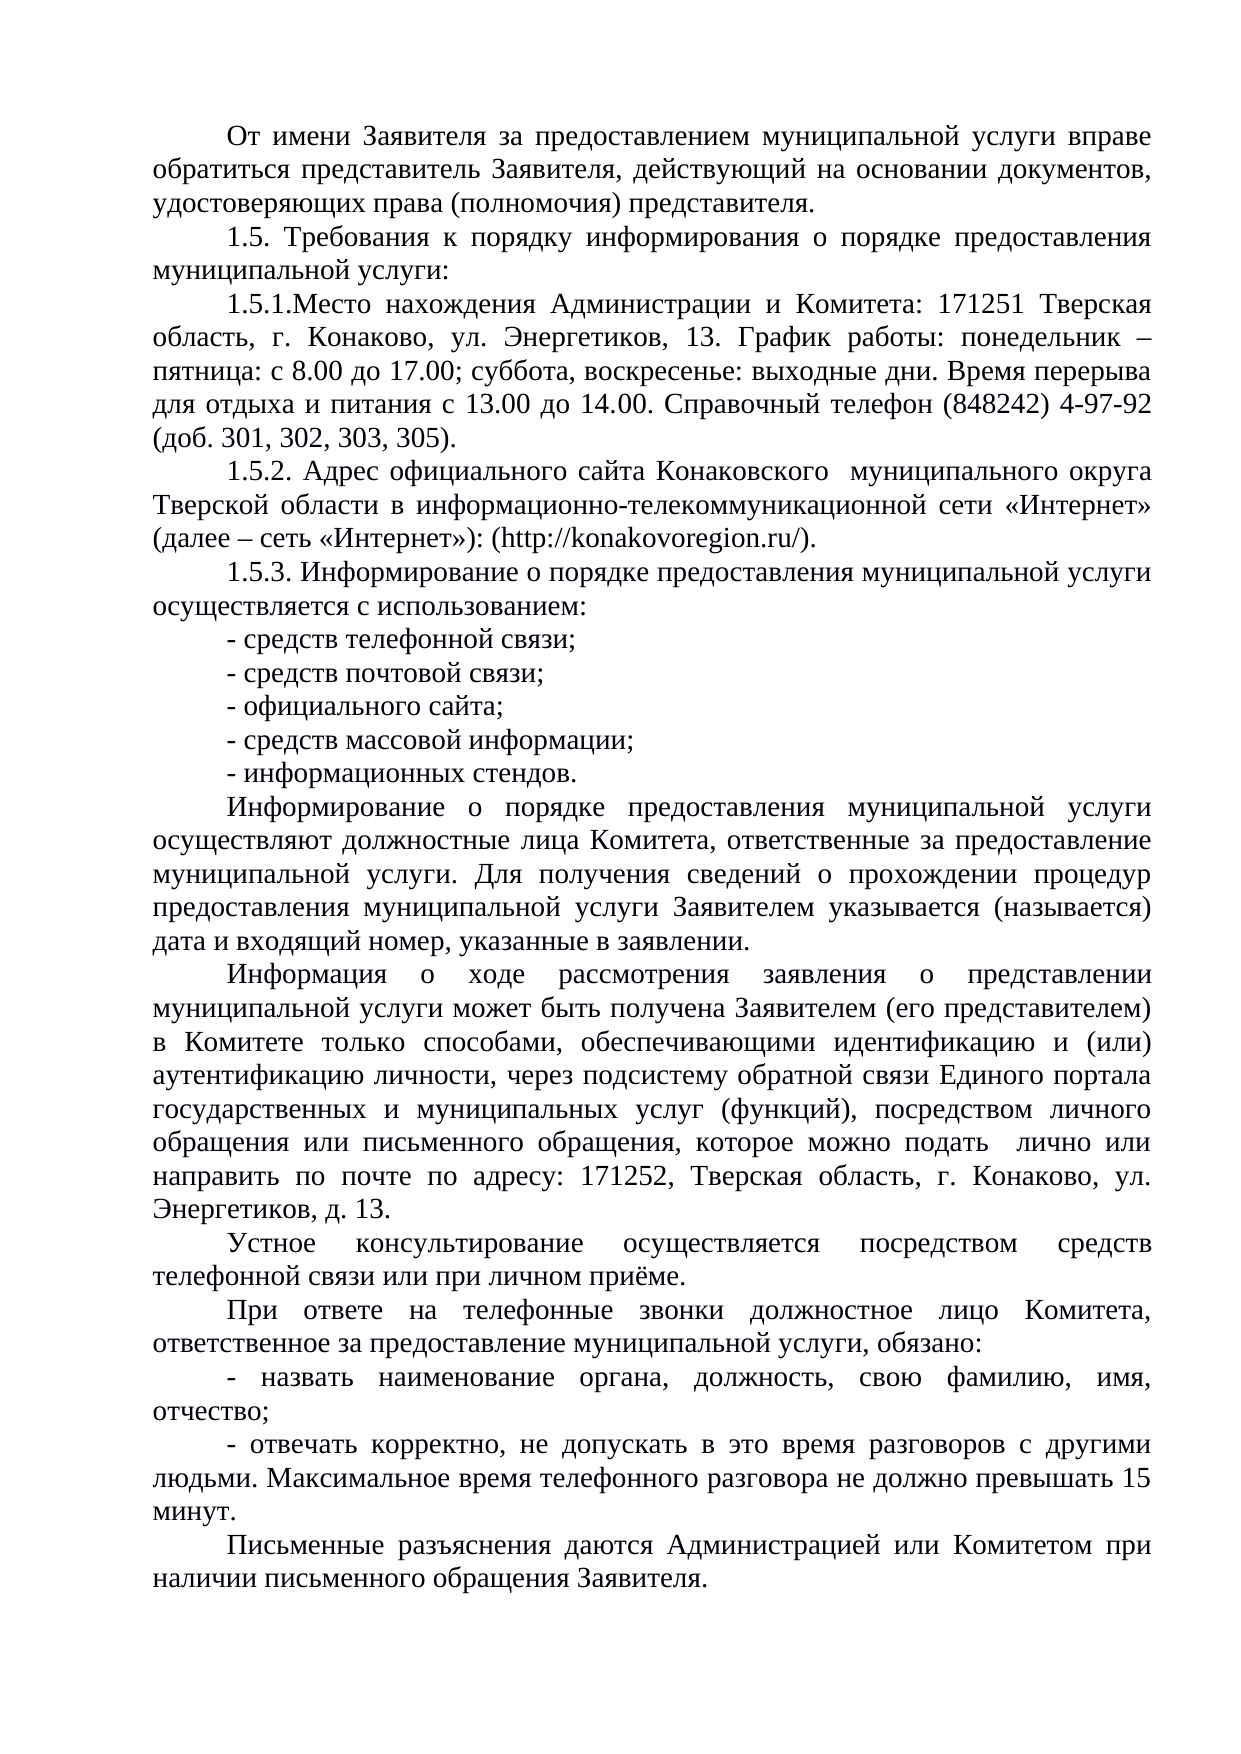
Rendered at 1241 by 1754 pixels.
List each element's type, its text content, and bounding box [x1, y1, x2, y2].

text - средств массовой информации; [152, 722, 1152, 755]
text - средств телефонной связи; [152, 621, 1152, 655]
text Информация о ходе рассмотрения заявления о представлении муниципальной услуги может быть получена Заявителем (его представителем) в Комитете только способами, обеспечивающими идентификацию и (или) аутентификацию личности, через подсистему обратной связи Единого портала государственных и муниципальных услуг (функций), посредством личного обращения или письменного обращения, которое можно подать лично или направить по почте по адресу: 171252, Тверская область, г. Конаково, ул. Энергетиков, д. 13. [152, 957, 1152, 1225]
text Информирование о порядке предоставления муниципальной услуги осуществляют должностные лица Комитета, ответственные за предоставление муниципальной услуги. Для получения сведений о прохождении процедур предоставления муниципальной услуги Заявителем указывается (называется) дата и входящий номер, указанные в заявлении. [152, 789, 1152, 957]
text Письменные разъяснения даются Администрацией или Комитетом при наличии письменного обращения Заявителя. [152, 1527, 1152, 1594]
text Устное консультирование осуществляется посредством средств телефонной связи или при личном приёме. [152, 1225, 1152, 1292]
text 1.5.2. Адрес официального сайта Конаковского муниципального округа Тверской области в информационно-телекоммуникационной сети «Интернет» (далее – сеть «Интернет»): (http://konakovoregion.ru/). [152, 453, 1152, 554]
text - средств почтовой связи; [152, 655, 1152, 688]
text - назвать наименование органа, должность, свою фамилию, имя, отчество; [152, 1359, 1152, 1426]
text 1.5. Требования к порядку информирования о порядке предоставления муниципальной услуги: [152, 219, 1152, 286]
text - информационных стендов. [152, 755, 1152, 789]
text - отвечать корректно, не допускать в это время разговоров с другими людьми. Максимальное время телефонного разговора не должно превышать 15 минут. [152, 1426, 1152, 1527]
text От имени Заявителя за предоставлением муниципальной услуги вправе обратиться представитель Заявителя, действующий на основании документов, удостоверяющих права (полномочия) представителя. [152, 118, 1152, 219]
text - официального сайта; [152, 688, 1152, 722]
text 1.5.3. Информирование о порядке предоставления муниципальной услуги осуществляется с использованием: [152, 554, 1152, 621]
text При ответе на телефонные звонки должностное лицо Комитета, ответственное за предоставление муниципальной услуги, обязано: [152, 1292, 1152, 1359]
text 1.5.1.Место нахождения Администрации и Комитета: 171251 Тверская область, г. Конаково, ул. Энергетиков, 13. График работы: понедельник – пятница: с 8.00 до 17.00; суббота, воскресенье: выходные дни. Время перерыва для отдыха и питания с 13.00 до 14.00. Справочный телефон (848242) 4-97-92 (доб. 301, 302, 303, 305). [152, 286, 1152, 453]
